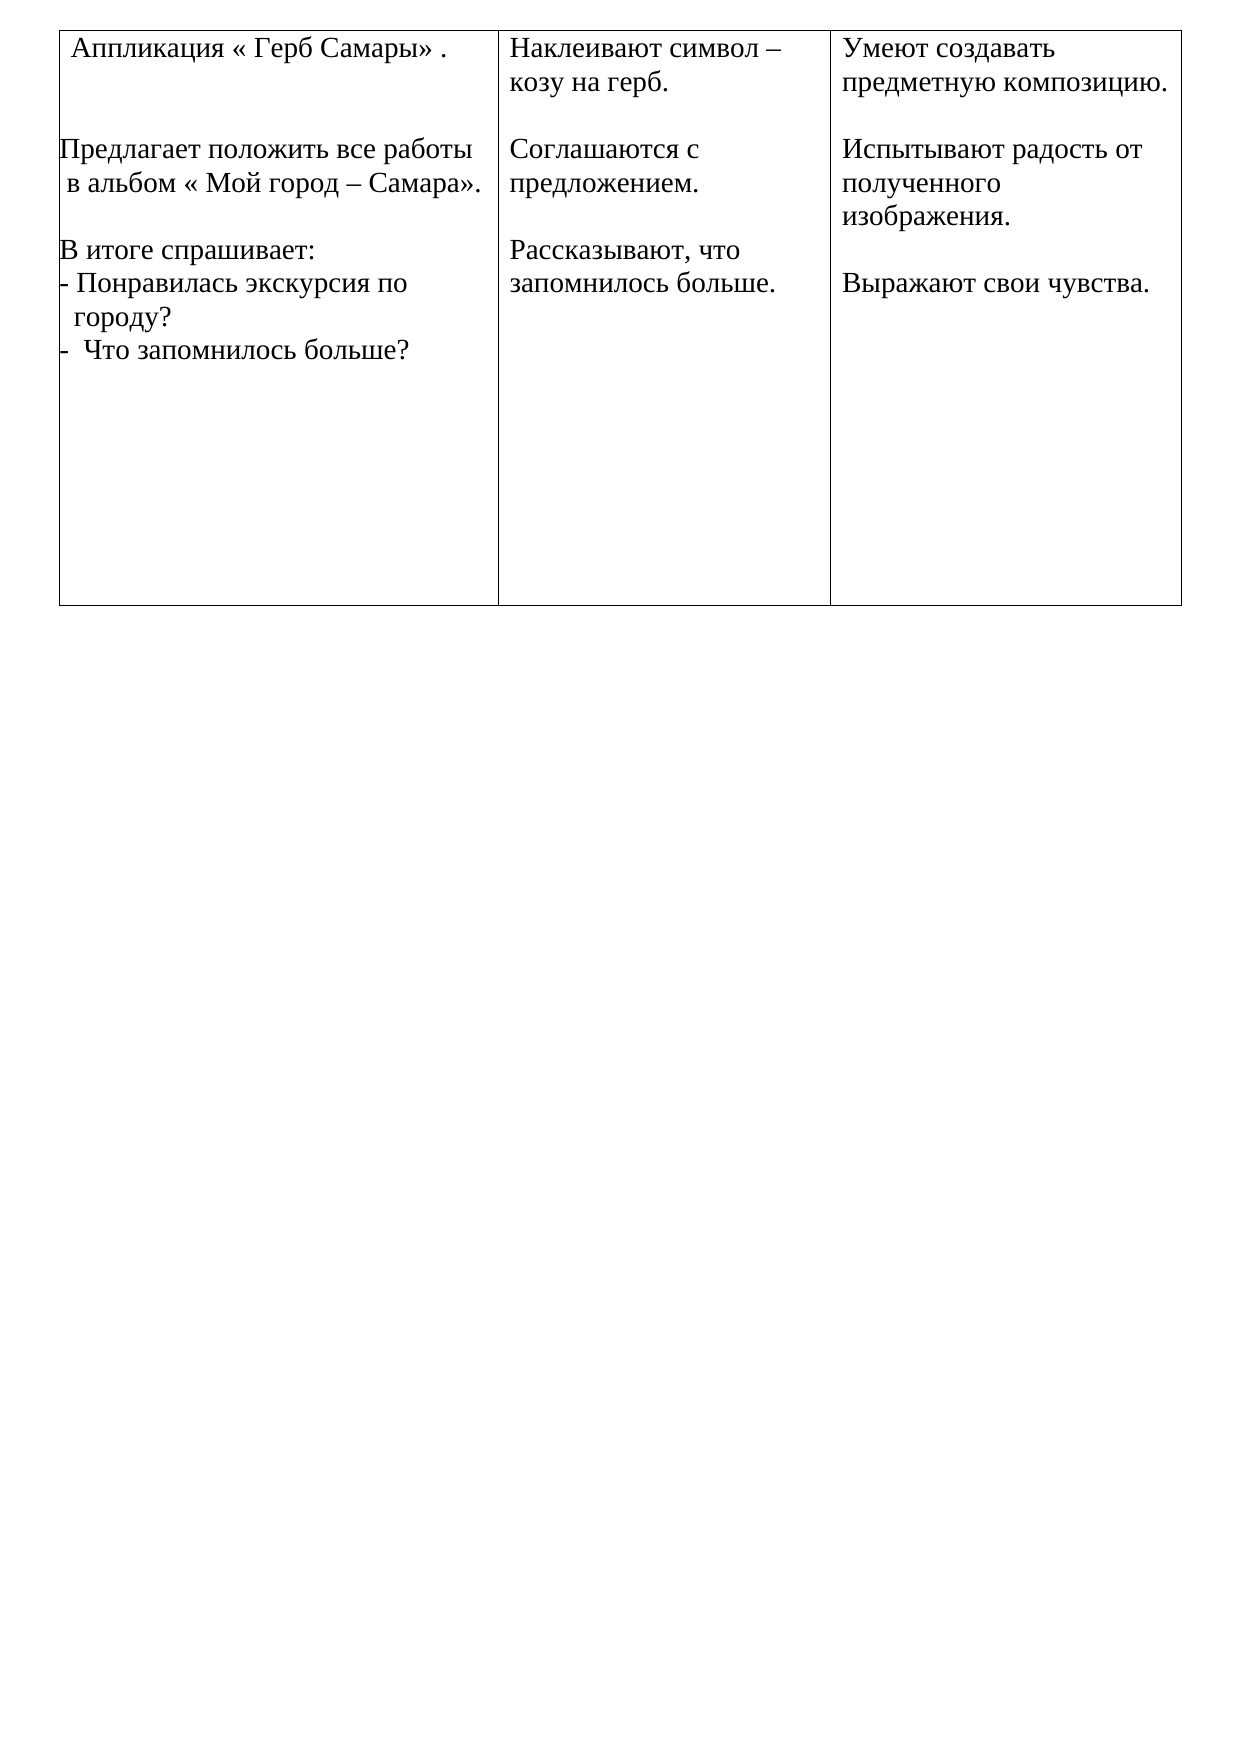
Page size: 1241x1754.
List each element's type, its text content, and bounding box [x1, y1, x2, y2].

table_header Аппликация « Герб Самары» . Предлагает положить все работы в альбом « Мой город – Самара». В итоге спрашивает: - Понравилась экскурсия по городу? - Что запомнилось больше? [60, 31, 498, 605]
table_header Наклеивают символ – козу на герб. Соглашаются с предложением. Рассказывают, что запомнилось больше. [499, 31, 830, 605]
table_header Умеют создавать предметную композицию. Испытывают радость от полученного изображения. Выражают свои чувства. [831, 31, 1181, 605]
